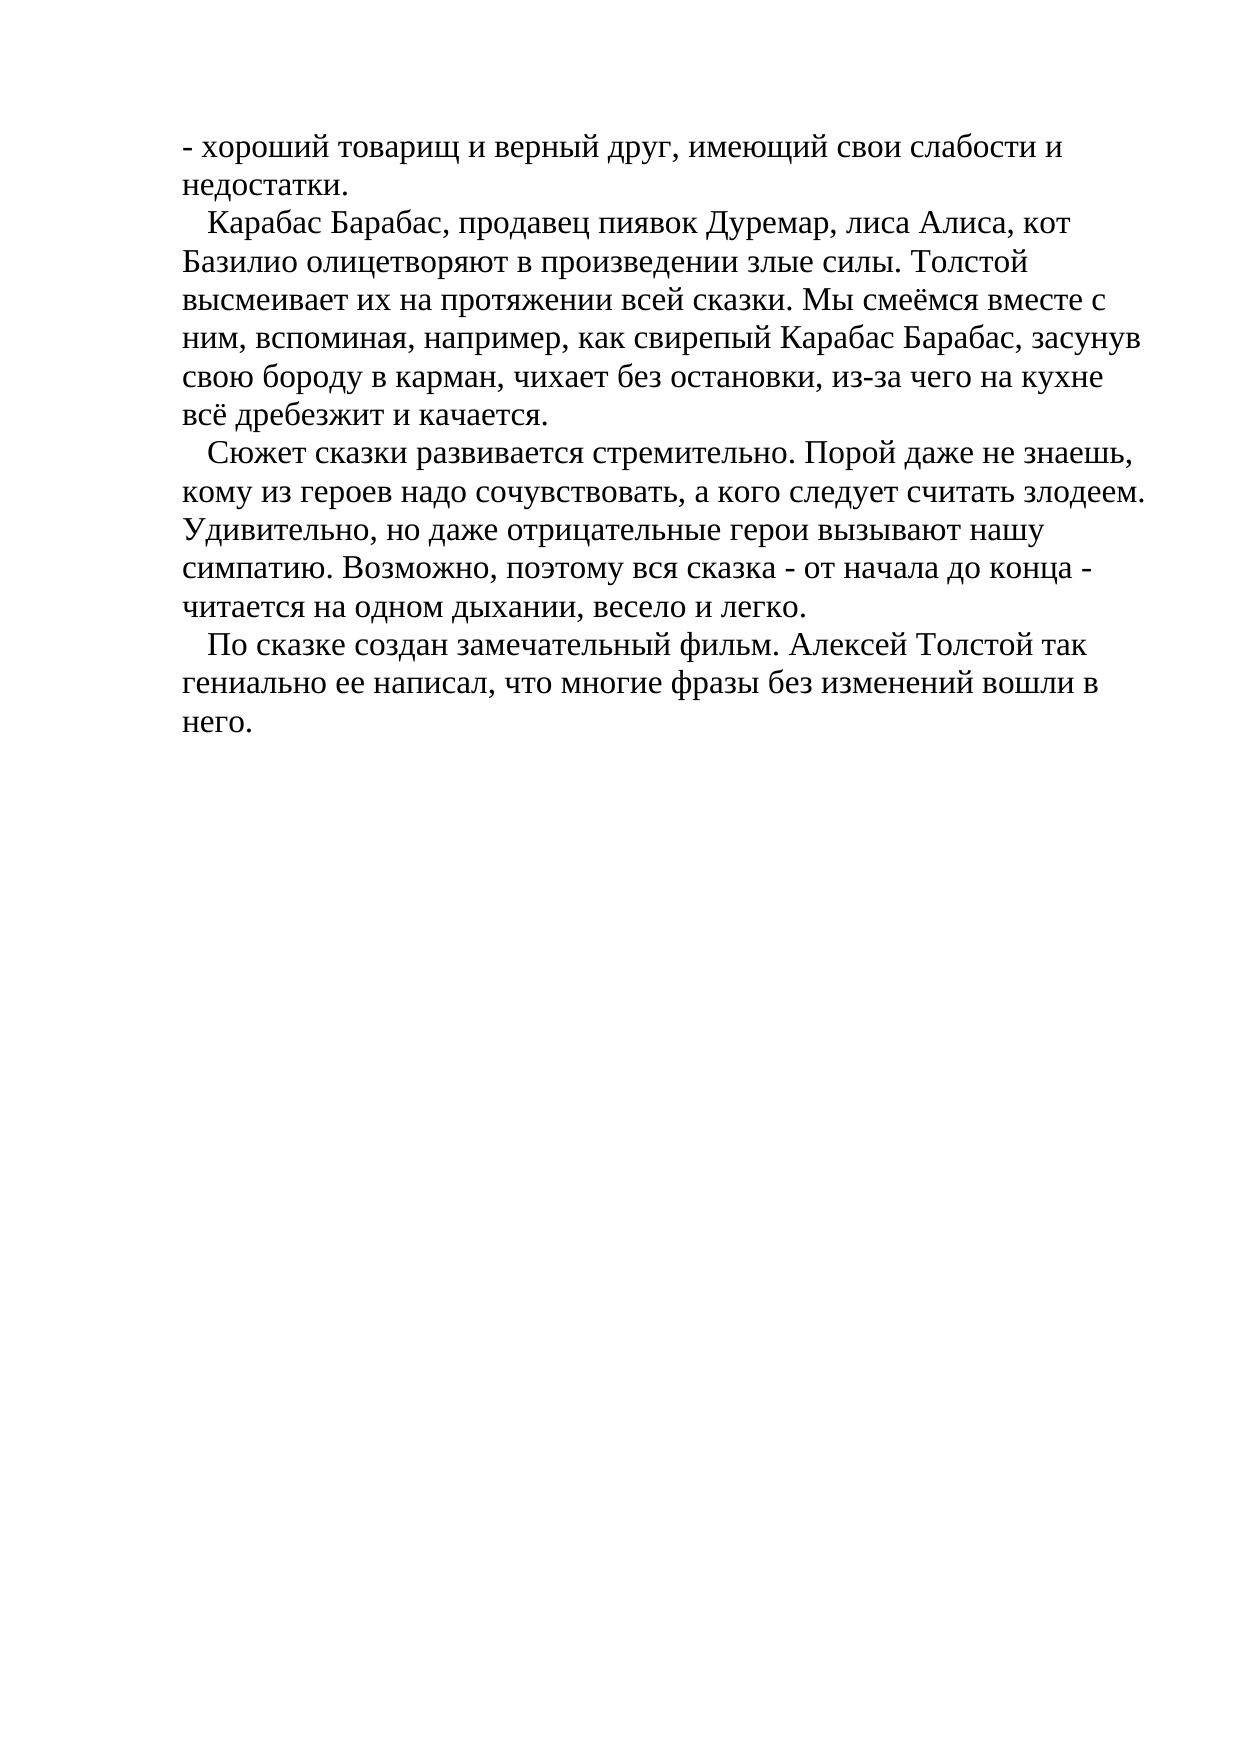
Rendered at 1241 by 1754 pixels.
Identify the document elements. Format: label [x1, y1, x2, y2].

table_header [177, 118, 1152, 775]
